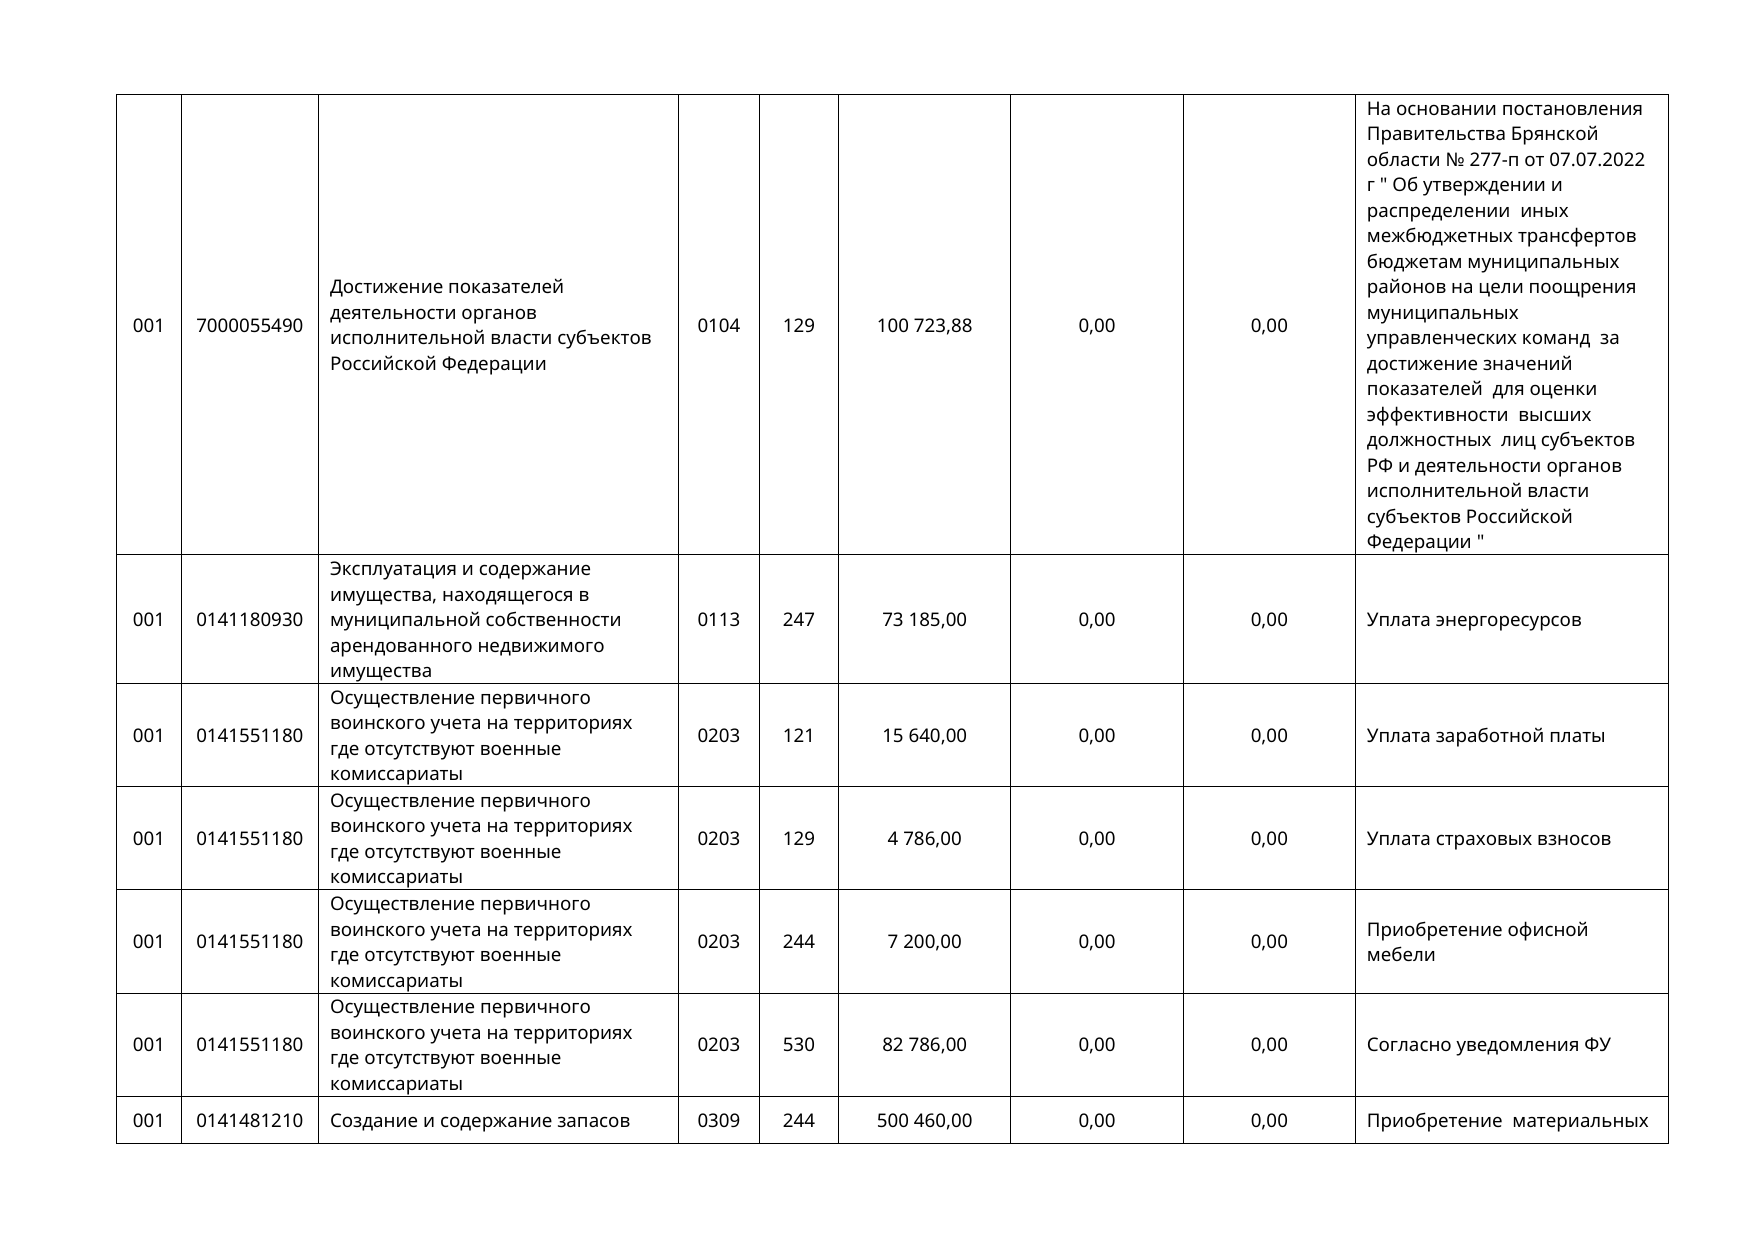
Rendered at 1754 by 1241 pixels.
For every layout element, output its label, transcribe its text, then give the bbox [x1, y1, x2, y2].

table_cell Осуществление первичного воинского учета на территориях где отсутствуют военные комиссариаты [319, 994, 678, 1096]
table_cell 0,00 [1011, 555, 1183, 683]
table_cell 0203 [679, 890, 759, 992]
table_cell 0,00 [1011, 684, 1183, 786]
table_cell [1356, 1097, 1668, 1143]
table_cell 7 200,00 [839, 890, 1010, 992]
table_cell 0,00 [1011, 890, 1183, 992]
table_cell 0104 [679, 95, 759, 554]
table_cell 0203 [679, 787, 759, 889]
table_cell 244 [760, 1097, 838, 1143]
table_cell 129 [760, 95, 838, 554]
table_cell 530 [760, 994, 838, 1096]
table_cell 15 640,00 [839, 684, 1010, 786]
table_cell 001 [117, 95, 181, 554]
table_cell 0,00 [1011, 95, 1183, 554]
table_cell 0141180930 [182, 555, 318, 683]
table_cell 500 460,00 [839, 1097, 1010, 1143]
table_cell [319, 1097, 678, 1143]
table_cell 001 [117, 1097, 181, 1143]
table_cell 129 [760, 787, 838, 889]
table_cell 0,00 [1184, 555, 1355, 683]
table_cell 001 [117, 994, 181, 1096]
table_cell 0,00 [1184, 890, 1355, 992]
table_cell 001 [117, 684, 181, 786]
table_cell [1356, 95, 1668, 554]
table_cell 0141551180 [182, 787, 318, 889]
table_cell 001 [117, 890, 181, 992]
table_cell 121 [760, 684, 838, 786]
table_cell 0309 [679, 1097, 759, 1143]
table_cell 0203 [679, 994, 759, 1096]
table_cell 001 [117, 787, 181, 889]
table_cell 100 723,88 [839, 95, 1010, 554]
table_cell 0,00 [1011, 1097, 1183, 1143]
table_cell 0,00 [1184, 684, 1355, 786]
table_cell 0203 [679, 684, 759, 786]
table_cell Эксплуатация и содержание имущества, находящегося в муниципальной собственности арендованного недвижимого имущества [319, 555, 678, 683]
table_cell Уплата энергоресурсов [1356, 555, 1668, 683]
table_cell 247 [760, 555, 838, 683]
table_cell 0141551180 [182, 684, 318, 786]
table_cell 001 [117, 555, 181, 683]
table_cell 0141551180 [182, 890, 318, 992]
table_cell Согласно уведомления ФУ [1356, 994, 1668, 1096]
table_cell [319, 95, 678, 554]
table_cell Уплата страховых взносов [1356, 787, 1668, 889]
table_cell 4 786,00 [839, 787, 1010, 889]
table_cell 82 786,00 [839, 994, 1010, 1096]
table_cell 0,00 [1184, 95, 1355, 554]
table_cell 0,00 [1011, 994, 1183, 1096]
table_cell Осуществление первичного воинского учета на территориях где отсутствуют военные комиссариаты [319, 890, 678, 992]
table_cell 0,00 [1011, 787, 1183, 889]
table_cell Осуществление первичного воинского учета на территориях где отсутствуют военные комиссариаты [319, 787, 678, 889]
table_cell 0141481210 [182, 1097, 318, 1143]
table_cell 0,00 [1184, 994, 1355, 1096]
table_cell 73 185,00 [839, 555, 1010, 683]
table_cell 244 [760, 890, 838, 992]
table_cell 0141551180 [182, 994, 318, 1096]
table_cell 0,00 [1184, 1097, 1355, 1143]
table_cell 0,00 [1184, 787, 1355, 889]
table_cell 7000055490 [182, 95, 318, 554]
table_cell Осуществление первичного воинского учета на территориях где отсутствуют военные комиссариаты [319, 684, 678, 786]
table_cell 0113 [679, 555, 759, 683]
table_cell Приобретение офисной мебели [1356, 890, 1668, 992]
table_cell Уплата заработной платы [1356, 684, 1668, 786]
